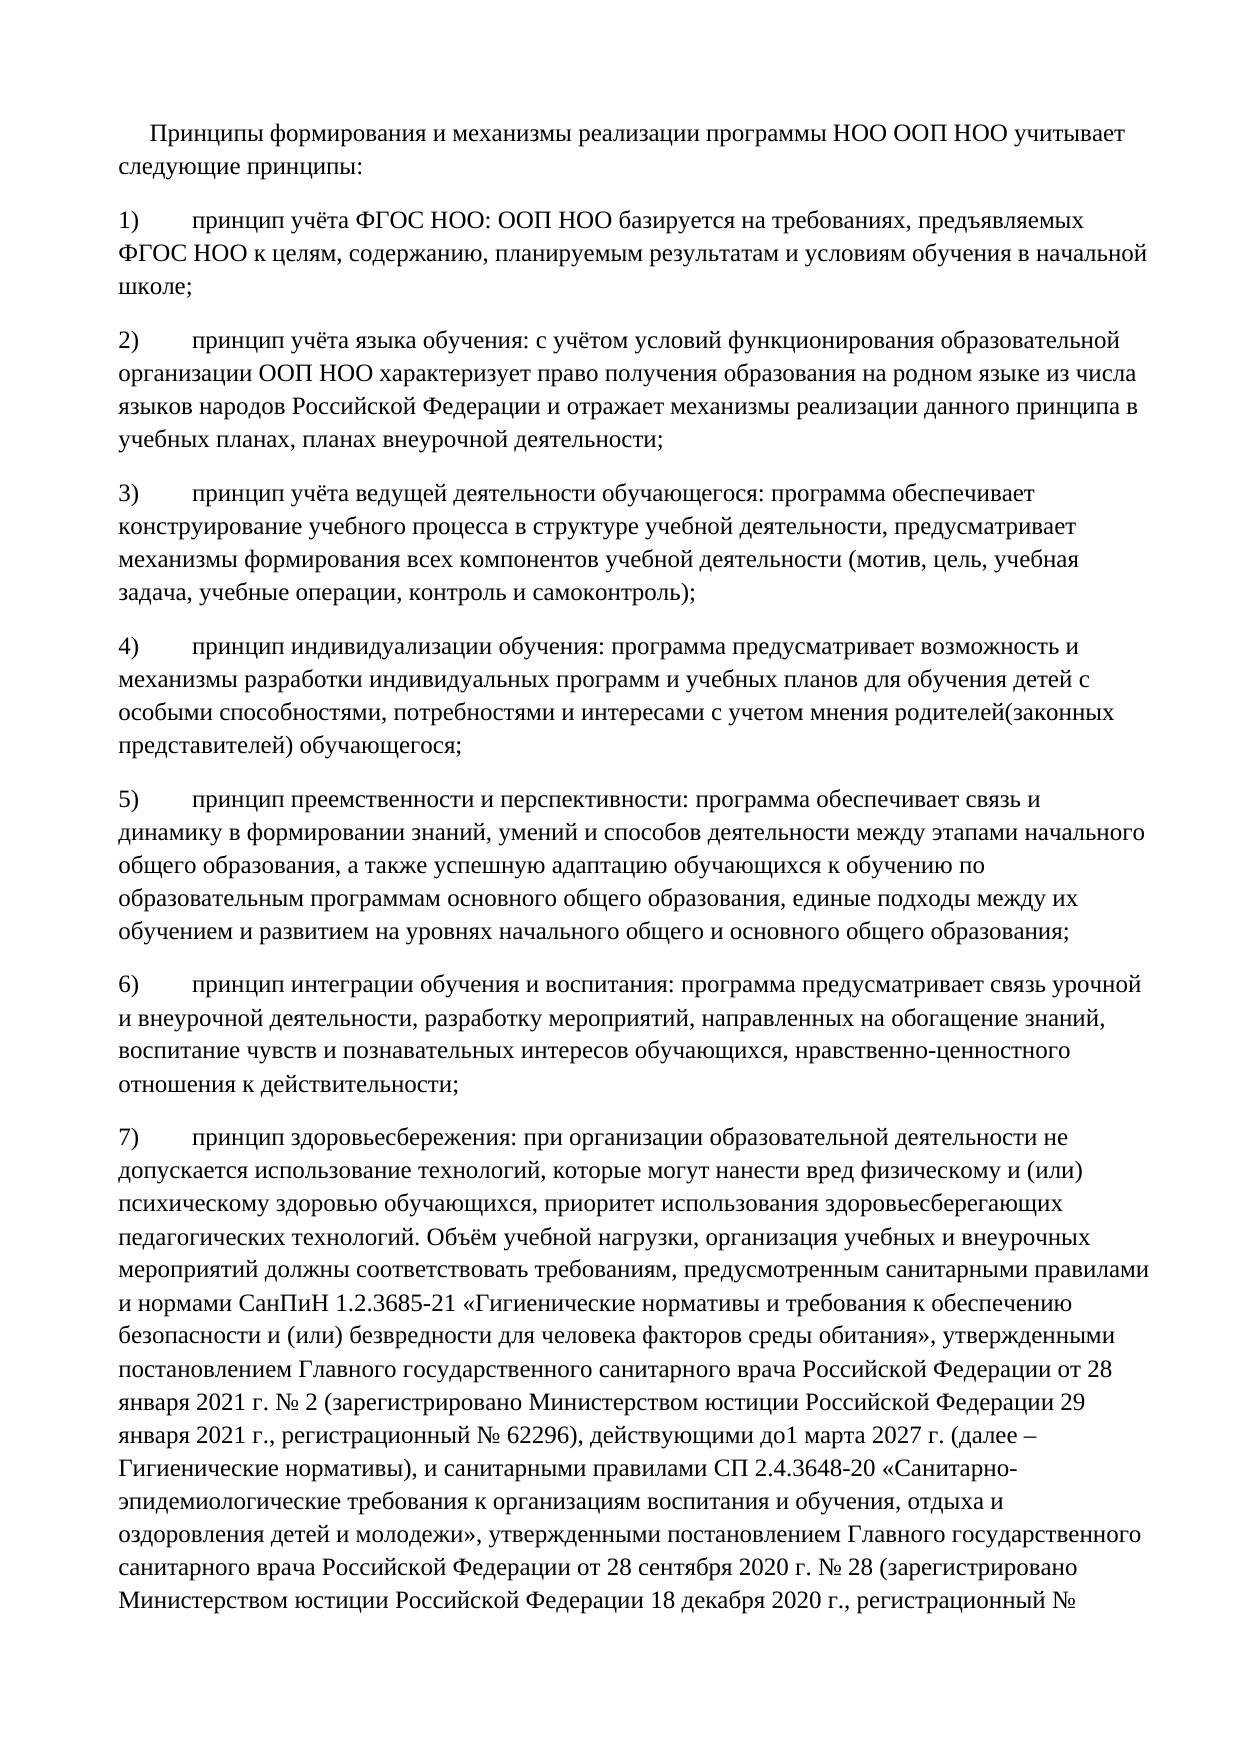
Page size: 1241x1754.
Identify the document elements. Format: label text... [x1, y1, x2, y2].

text 5) принцип преемственности и перспективности: программа обеспечивает связь и динамику в формировании знаний, умений и способов деятельности между этапами начального общего образования, а также успешную адаптацию обучающихся к обучению по образовательным программам основного общего образования, единые подходы между их обучением и развитием на уровнях начального общего и основного общего образования; [118, 784, 1152, 944]
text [118, 1122, 1152, 1613]
text 2) принцип учёта языка обучения: с учётом условий функционирования образовательной организации ООП НОО характеризует право получения образования на родном языке из числа языков народов Российской Федерации и отражает механизмы реализации данного принципа в учебных планах, планах внеурочной деятельности; [118, 325, 1152, 453]
text Принципы формирования и механизмы реализации программы НОО ООП НОО учитывает следующие принципы: [118, 118, 1152, 180]
text 4) принцип индивидуализации обучения: программа предусматривает возможность и механизмы разработки индивидуальных программ и учебных планов для обучения детей с особыми способностями, потребностями и интересами с учетом мнения родителей(законных представителей) обучающегося; [118, 631, 1152, 758]
text 1) принцип учёта ФГОС НОО: ООП НОО базируется на требованиях, предъявляемых ФГОС НОО к целям, содержанию, планируемым результатам и условиям обучения в начальной школе; [118, 205, 1152, 300]
text 6) принцип интеграции обучения и воспитания: программа предусматривает связь урочной и внеурочной деятельности, разработку мероприятий, направленных на обогащение знаний, воспитание чувств и познавательных интересов обучающихся, нравственно-ценностного отношения к действительности; [118, 969, 1152, 1097]
text 3) принцип учёта ведущей деятельности обучающегося: программа обеспечивает конструирование учебного процесса в структуре учебной деятельности, предусматривает механизмы формирования всех компонентов учебной деятельности (мотив, цель, учебная задача, учебные операции, контроль и самоконтроль); [118, 478, 1152, 606]
